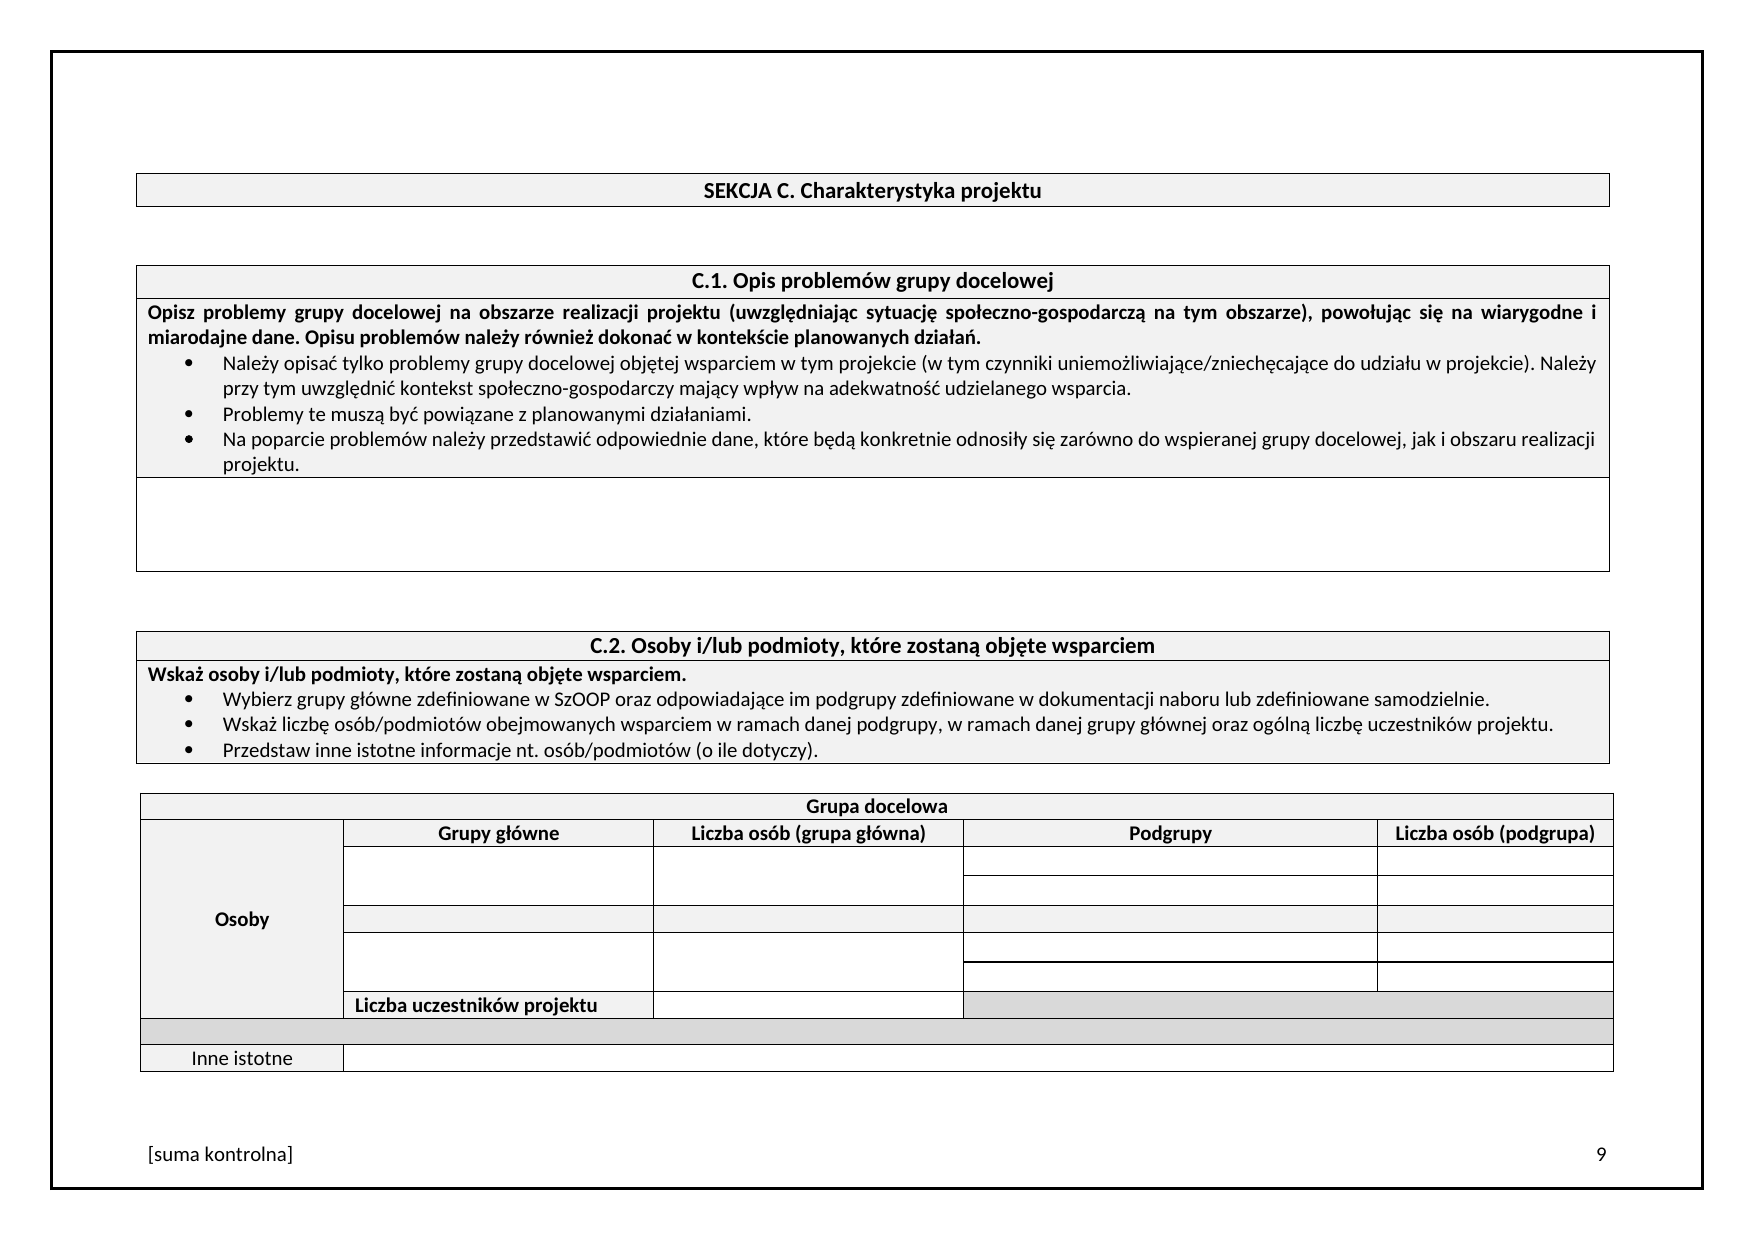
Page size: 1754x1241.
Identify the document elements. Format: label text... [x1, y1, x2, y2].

table_cell [137, 478, 1609, 571]
table_cell [964, 933, 1377, 961]
table_header SEKCJA C. Charakterystyka projektu [137, 174, 1609, 206]
table_cell Wskaż osoby i/lub podmioty, które zostaną objęte wsparciem. Wybierz grupy główne zdefiniowane w SzOOP oraz odpowiadające im podgrupy zdefiniowane w dokumentacji naboru lub zdefiniowane samodzielnie. Wskaż liczbę osób/podmiotów obejmowanych wsparciem w ramach danej podgrupy, w ramach danej grupy głównej oraz ogólną liczbę uczestników projektu. Przedstaw inne istotne informacje nt. osób/podmiotów (o ile dotyczy). [137, 661, 1609, 762]
table_cell [654, 906, 963, 932]
table_cell [964, 906, 1377, 932]
table_cell [964, 876, 1377, 905]
table_cell Osoby [141, 820, 343, 1018]
table_header C.2. Osoby i/lub podmioty, które zostaną objęte wsparciem [137, 632, 1609, 660]
table_cell [964, 963, 1377, 991]
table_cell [141, 1045, 343, 1071]
table_header Grupa docelowa [141, 794, 1613, 819]
table_cell [964, 992, 1613, 1018]
table_cell [1378, 933, 1613, 961]
table_cell [344, 933, 653, 991]
table_cell [344, 847, 653, 905]
table_cell [654, 992, 963, 1018]
table_cell [654, 933, 963, 991]
table_header C.1. Opis problemów grupy docelowej [137, 266, 1609, 298]
table_cell [1378, 847, 1613, 875]
table_cell Liczba osób (podgrupa) [1378, 820, 1613, 846]
table_cell Podgrupy [964, 820, 1377, 846]
table_cell Liczba osób (grupa główna) [654, 820, 963, 846]
table_cell [344, 906, 653, 932]
table_cell [141, 1019, 1613, 1044]
table_cell [1378, 963, 1613, 991]
table_cell Opisz problemy grupy docelowej na obszarze realizacji projektu (uwzględniając sytuację społeczno-gospodarczą na tym obszarze), powołując się na wiarygodne i miarodajne dane. Opisu problemów należy również dokonać w kontekście planowanych działań. Należy opisać tylko problemy grupy docelowej objętej wsparciem w tym projekcie (w tym czynniki uniemożliwiające/zniechęcające do udziału w projekcie). Należy przy tym uwzględnić kontekst społeczno-gospodarczy mający wpływ na adekwatność udzielanego wsparcia. Problemy te muszą być powiązane z planowanymi działaniami. Na poparcie problemów należy przedstawić odpowiednie dane, które będą konkretnie odnosiły się zarówno do wspieranej grupy docelowej, jak i obszaru realizacji projektu. [137, 299, 1609, 477]
table_cell [1378, 906, 1613, 932]
table_cell [344, 1045, 1613, 1071]
table_cell [1378, 876, 1613, 905]
table_cell Grupy główne [344, 820, 653, 846]
table_cell Liczba uczestników projektu [344, 992, 653, 1018]
table_cell [964, 847, 1377, 875]
table_cell [654, 847, 963, 905]
